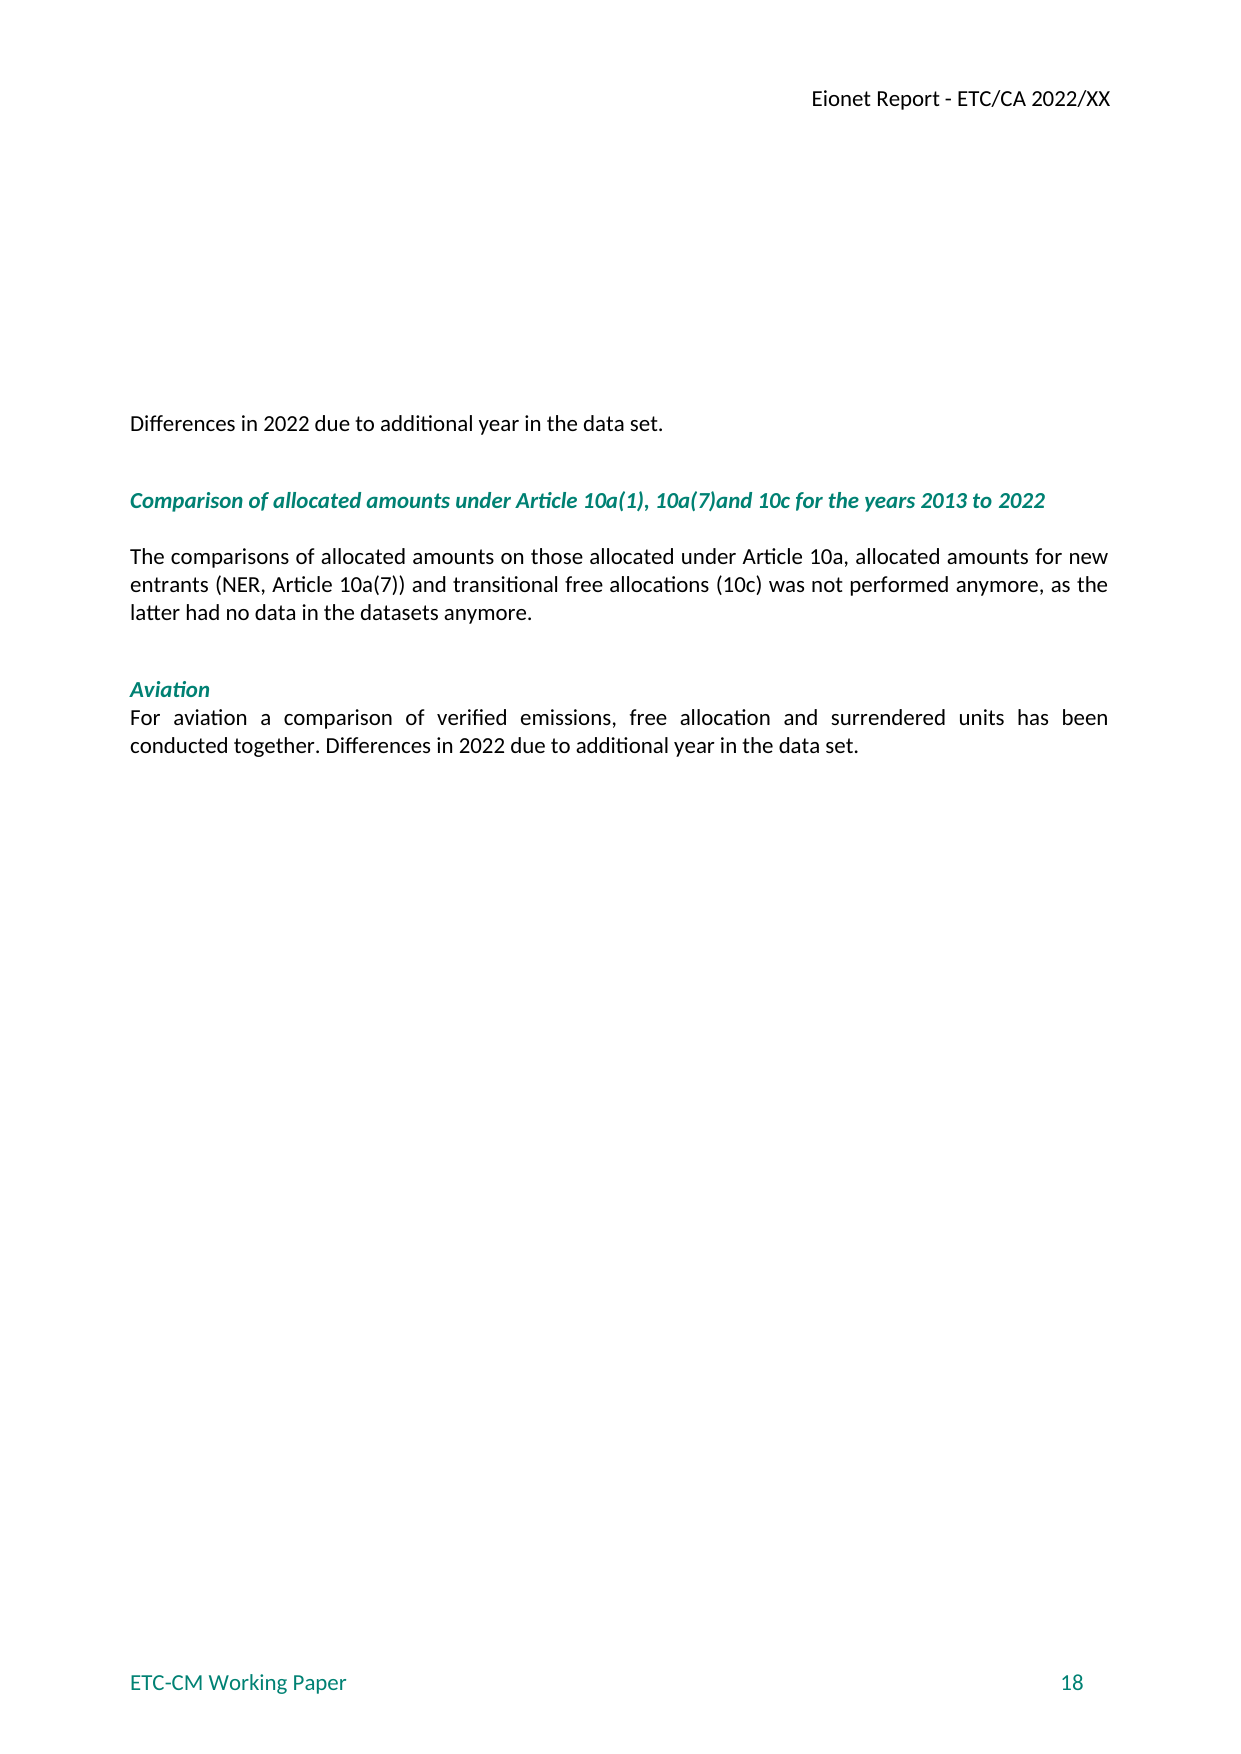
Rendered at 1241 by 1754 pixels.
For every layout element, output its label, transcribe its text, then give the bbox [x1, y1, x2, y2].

subtitle Aviation [130, 675, 1110, 703]
text For aviation a comparison of verified emissions, free allocation and surrendered units has been conducted together. Differences in 2022 due to additional year in the data set. [130, 703, 1110, 759]
text The comparisons of allocated amounts on those allocated under Article 10a, allocated amounts for new entrants (NER, Article 10a(7)) and transitional free allocations (10c) was not performed anymore, as the latter had no data in the datasets anymore. [130, 542, 1110, 626]
subtitle Comparison of allocated amounts under Article 10a(1), 10a(7)and 10c for the years 2013 to 2022 [130, 486, 1110, 514]
text Differences in 2022 due to additional year in the data set. [130, 409, 1110, 437]
